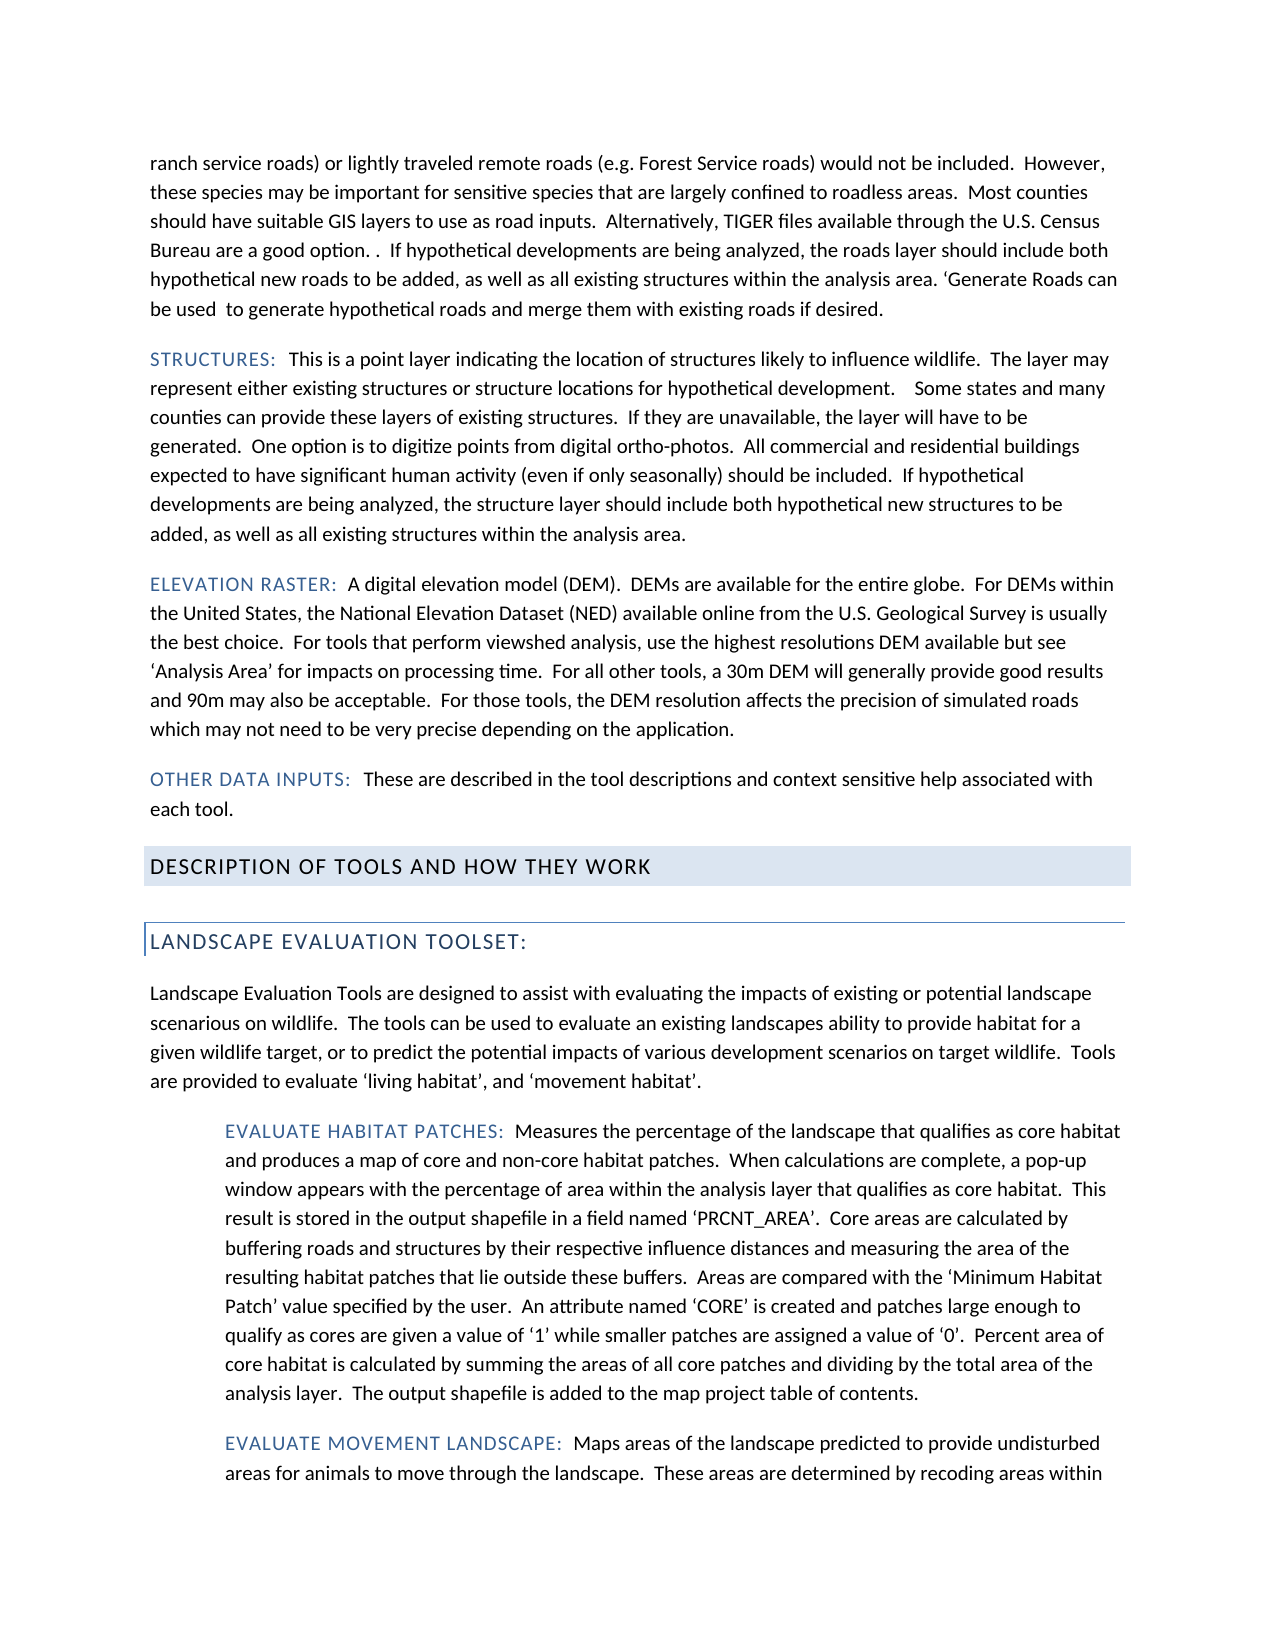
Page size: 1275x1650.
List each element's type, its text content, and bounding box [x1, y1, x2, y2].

subtitle Description of Tools and How They Work [150, 852, 1125, 880]
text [150, 150, 1125, 321]
text Other Data Inputs: These are described in the tool descriptions and context sensitive help associated with each tool. [150, 767, 1125, 821]
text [225, 1431, 1125, 1485]
text Evaluate Habitat Patches: Measures the percentage of the landscape that qualifies as core habitat and produces a map of core and non-core habitat patches. When calculations are complete, a pop-up window appears with the percentage of area within the analysis layer that qualifies as core habitat. This result is stored in the output shapefile in a field named ‘PRCNT_AREA’. Core areas are calculated by buffering roads and structures by their respective influence distances and measuring the area of the resulting habitat patches that lie outside these buffers. Areas are compared with the ‘Minimum Habitat Patch’ value specified by the user. An attribute named ‘CORE’ is created and patches large enough to qualify as cores are given a value of ‘1’ while smaller patches are assigned a value of ‘0’. Percent area of core habitat is calculated by summing the areas of all core patches and dividing by the total area of the analysis layer. The output shapefile is added to the map project table of contents. [225, 1118, 1125, 1406]
text Elevation Raster: A digital elevation model (DEM). DEMs are available for the entire globe. For DEMs within the United States, the National Elevation Dataset (NED) available online from the U.S. Geological Survey is usually the best choice. For tools that perform viewshed analysis, use the highest resolutions DEM available but see ‘Analysis Area’ for impacts on processing time. For all other tools, a 30m DEM will generally provide good results and 90m may also be acceptable. For those tools, the DEM resolution affects the precision of simulated roads which may not need to be very precise depending on the application. [150, 571, 1125, 742]
subtitle Landscape Evaluation Toolset: [146, 923, 1125, 956]
text Structures: This is a point layer indicating the location of structures likely to influence wildlife. The layer may represent either existing structures or structure locations for hypothetical development. Some states and many counties can provide these layers of existing structures. If they are unavailable, the layer will have to be generated. One option is to digitize points from digital ortho-photos. All commercial and residential buildings expected to have significant human activity (even if only seasonally) should be included. If hypothetical developments are being analyzed, the structure layer should include both hypothetical new structures to be added, as well as all existing structures within the analysis area. [150, 346, 1125, 546]
text Landscape Evaluation Tools are designed to assist with evaluating the impacts of existing or potential landscape scenarious on wildlife. The tools can be used to evaluate an existing landscapes ability to provide habitat for a given wildlife target, or to predict the potential impacts of various development scenarios on target wildlife. Tools are provided to evaluate ‘living habitat’, and ‘movement habitat’. [150, 981, 1125, 1093]
